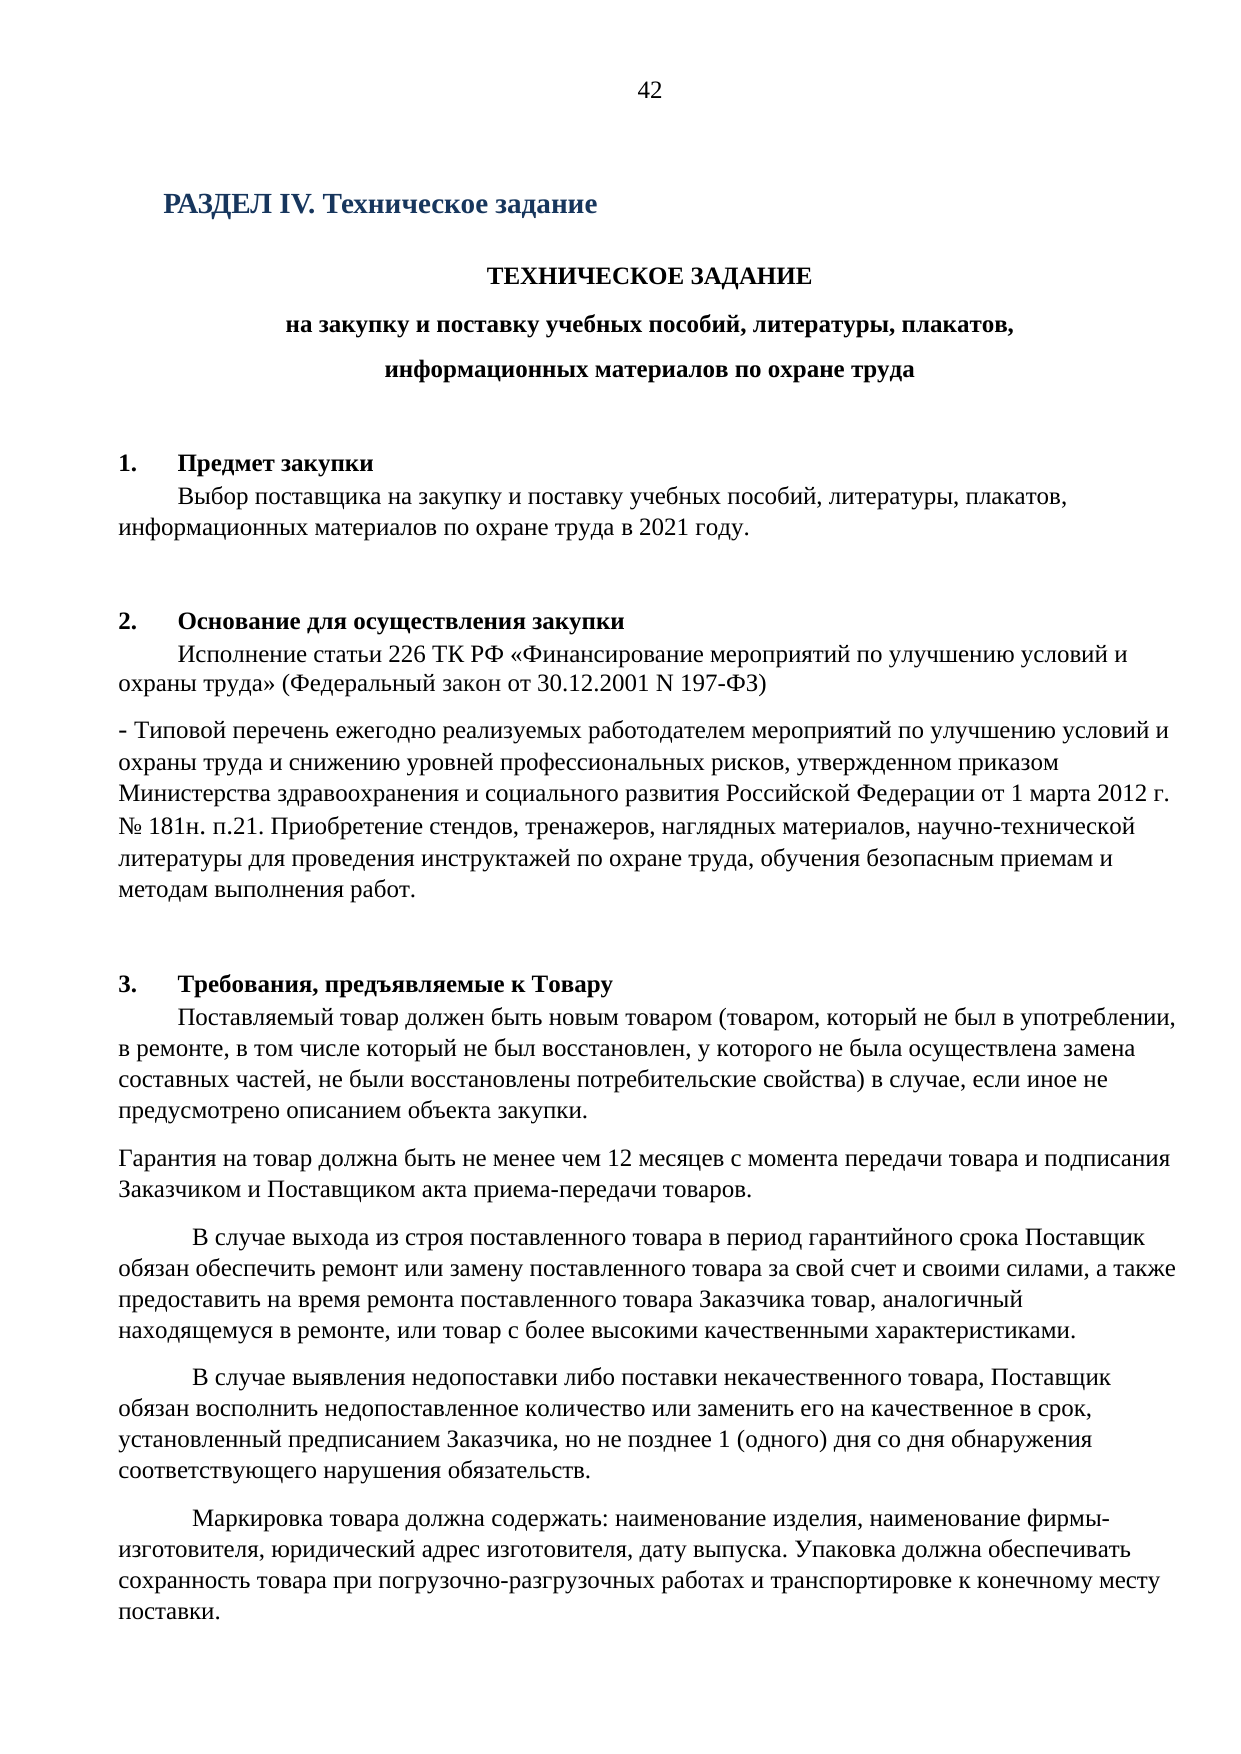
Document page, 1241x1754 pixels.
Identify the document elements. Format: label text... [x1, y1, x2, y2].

text РАЗДЕЛ IV. Техническое задание [163, 186, 1181, 220]
text Исполнение статьи 226 ТК РФ «Финансирование мероприятий по улучшению условий и охраны труда» (Федеральный закон от 30.12.2001 N 197-ФЗ) [118, 639, 1181, 697]
text Маркировка товара должна содержать: наименование изделия, наименование фирмы-изготовителя, юридический адрес изготовителя, дату выпуска. Упаковка должна обеспечивать сохранность товара при погрузочно-разгрузочных работах и транспортировке к конечному месту поставки. [118, 1503, 1181, 1625]
list Основание для осуществления закупки [118, 606, 1181, 635]
list Требования, предъявляемые к Товару [118, 969, 1181, 998]
text В случае выхода из строя поставленного товара в период гарантийного срока Поставщик обязан обеспечить ремонт или замену поставленного товара за свой счет и своими силами, а также предоставить на время ремонта поставленного товара Заказчика товар, аналогичный находящемуся в ремонте, или товар с более высокими качественными характеристиками. [118, 1222, 1181, 1343]
text Гарантия на товар должна быть не менее чем 12 месяцев с момента передачи товара и подписания Заказчиком и Поставщиком акта приема-передачи товаров. [118, 1143, 1181, 1203]
list Предмет закупки [118, 448, 1181, 476]
text ТЕХНИЧЕСКОЕ ЗАДАНИЕ [118, 261, 1181, 290]
text информационных материалов по охране труда [118, 354, 1181, 383]
text Выбор поставщика на закупку и поставку учебных пособий, литературы, плакатов, информационных материалов по охране труда в 2021 году. [118, 481, 1181, 541]
text Поставляемый товар должен быть новым товаром (товаром, который не был в употреблении, в ремонте, в том числе который не был восстановлен, у которого не была осуществлена замена составных частей, не были восстановлены потребительские свойства) в случае, если иное не предусмотрено описанием объекта закупки. [118, 1002, 1181, 1124]
text В случае выявления недопоставки либо поставки некачественного товара, Поставщик обязан восполнить недопоставленное количество или заменить его на качественное в срок, установленный предписанием Заказчика, но не позднее 1 (одного) дня со дня обнаружения соответствующего нарушения обязательств. [118, 1362, 1181, 1484]
text на закупку и поставку учебных пособий, литературы, плакатов, [118, 309, 1181, 338]
text - Типовой перечень ежегодно реализуемых работодателем мероприятий по улучшению условий и охраны труда и снижению уровней профессиональных рисков, утвержденном приказом Министерства здравоохранения и социального развития Российской Федерации от 1 марта 2012 г. № 181н. п.21. Приобретение стендов, тренажеров, наглядных материалов, научно-технической литературы для проведения инструктажей по охране труда, обучения безопасным приемам и методам выполнения работ. [118, 713, 1181, 902]
